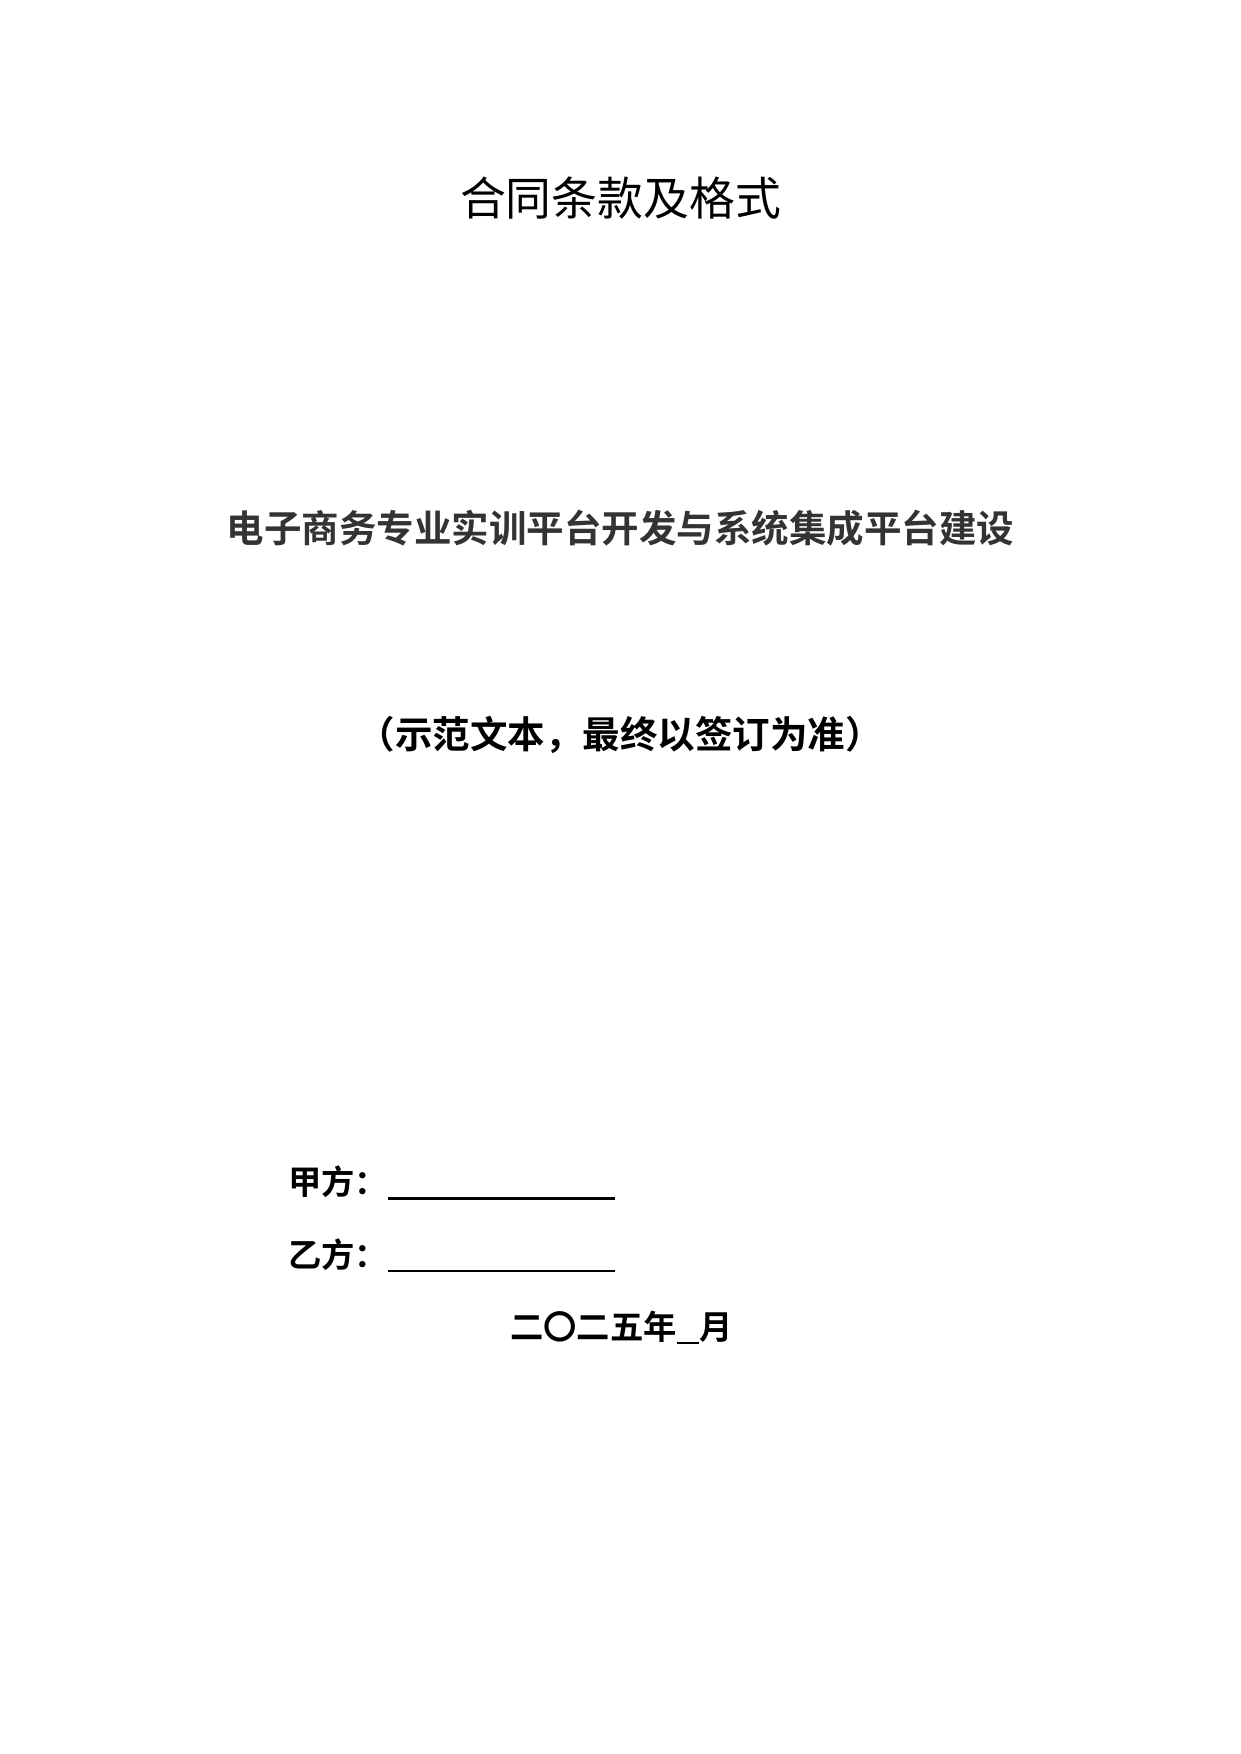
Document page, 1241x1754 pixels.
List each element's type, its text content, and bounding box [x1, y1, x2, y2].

subtitle 合同条款及格式 [187, 162, 1053, 228]
text （示范文本，最终以签订为准） [187, 705, 1053, 759]
text 甲方： [187, 1156, 1053, 1204]
text 二〇二五年 月 [342, 1301, 1053, 1349]
text 乙方： [187, 1228, 1053, 1277]
subtitle 电子商务专业实训平台开发与系统集成平台建设 [187, 493, 1053, 558]
